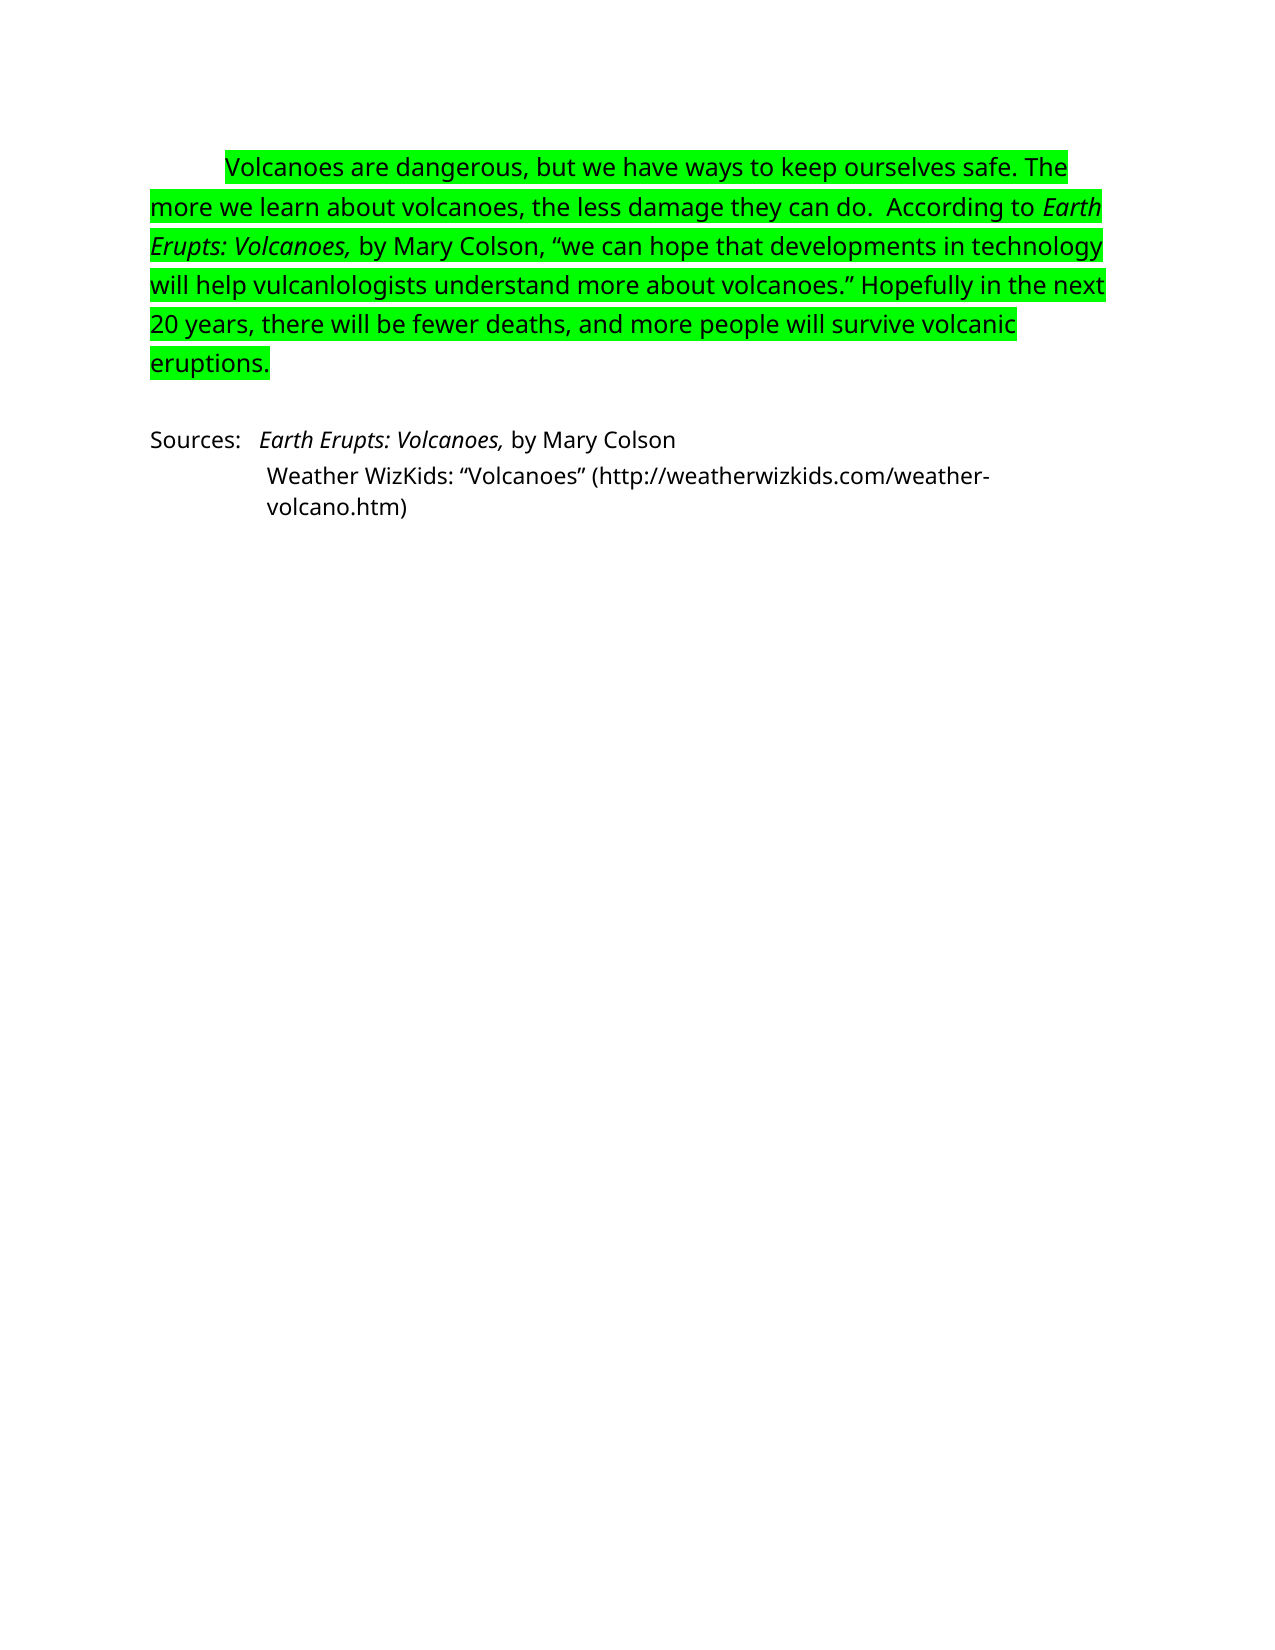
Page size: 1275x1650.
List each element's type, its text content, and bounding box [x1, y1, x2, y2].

text Sources: Earth Erupts: Volcanoes, by Mary Colson [150, 424, 1125, 455]
text Weather WizKids: “Volcanoes” (http://weatherwizkids.com/weather-volcano.htm) [267, 460, 1125, 523]
text Volcanoes are dangerous, but we have ways to keep ourselves safe. The more we learn about volcanoes, the less damage they can do. According to Earth Erupts: Volcanoes, by Mary Colson, “we can hope that developments in technology will help vulcanlologists understand more about volcanoes.” Hopefully in the next 20 years, there will be fewer deaths, and more people will survive volcanic eruptions. [150, 150, 1125, 380]
